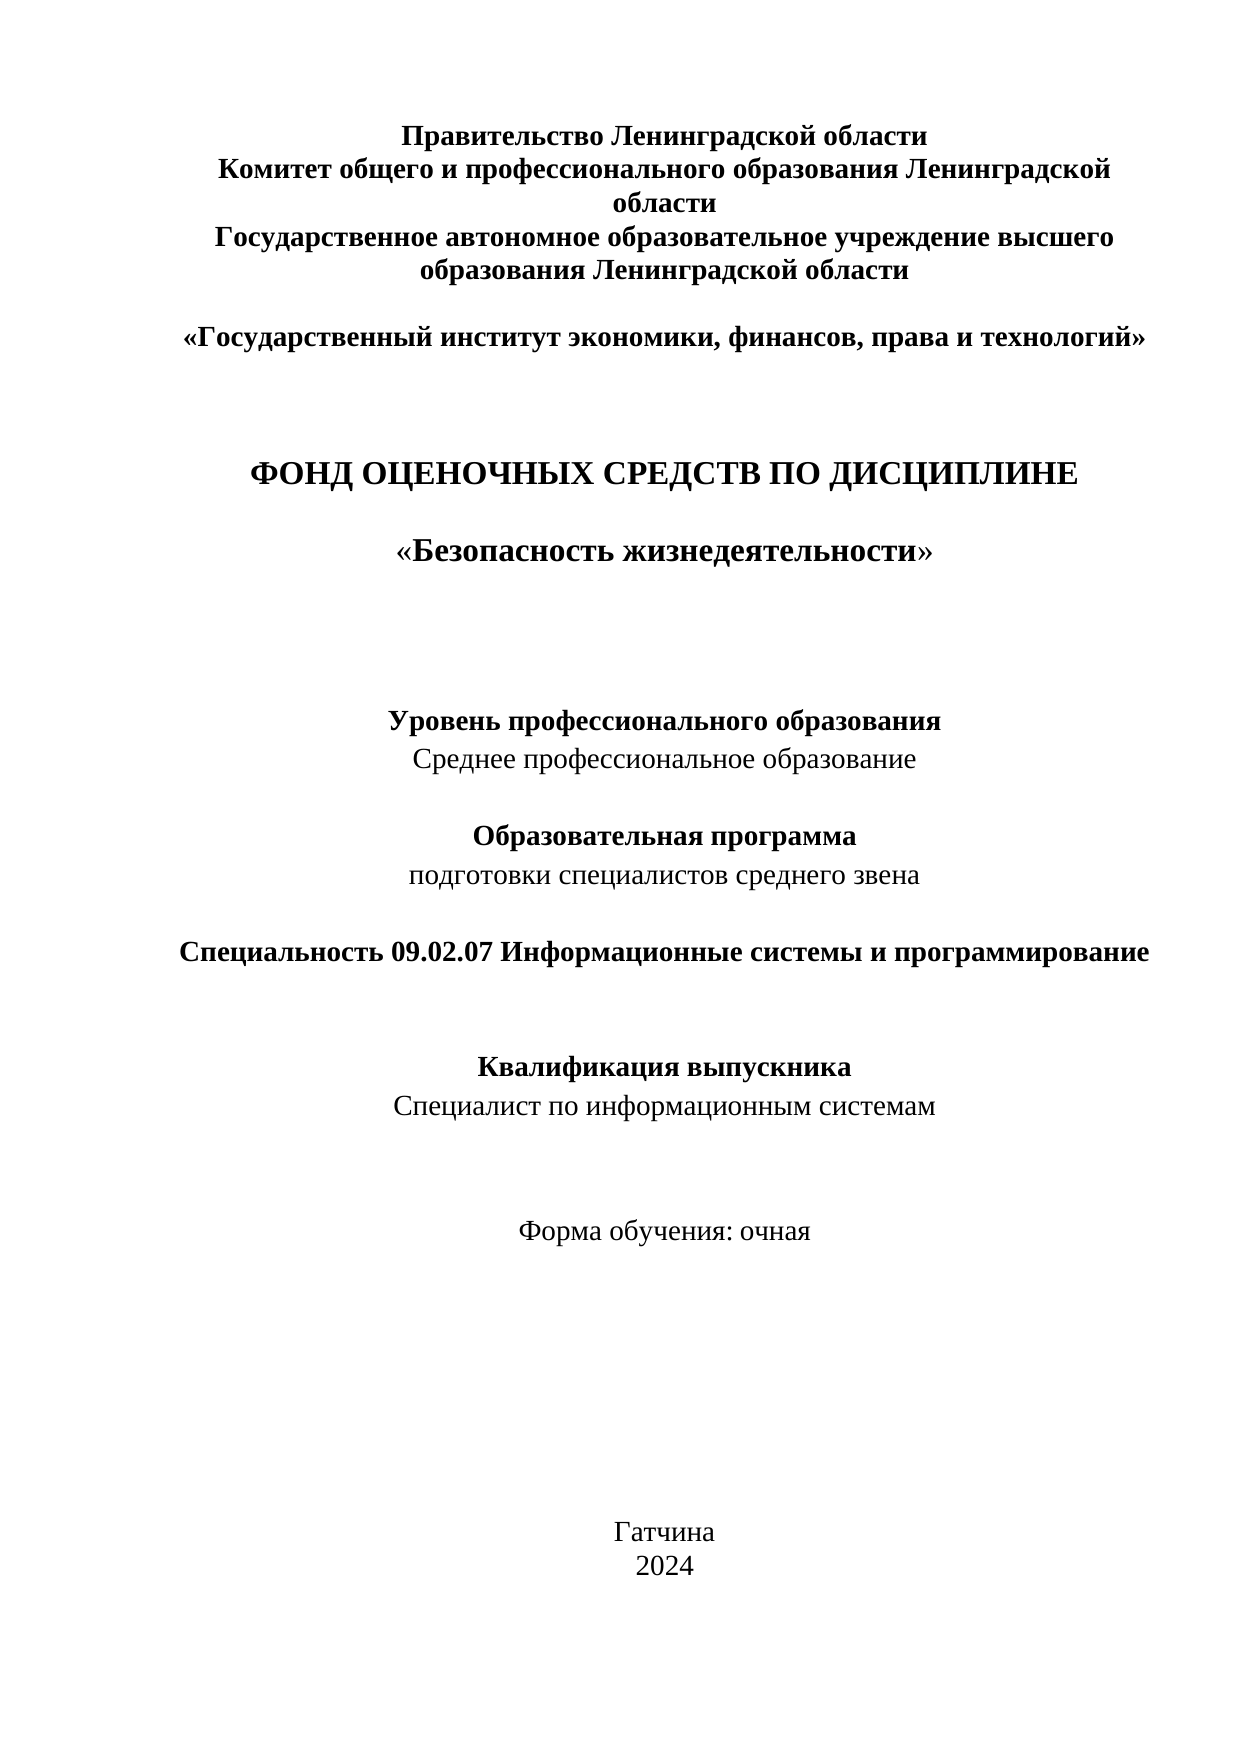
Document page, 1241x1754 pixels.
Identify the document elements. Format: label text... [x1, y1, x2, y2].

text Комитет общего и профессионального образования Ленинградской области [177, 152, 1152, 219]
text Среднее профессиональное образование [177, 741, 1152, 775]
text подготовки специалистов среднего звена [177, 857, 1152, 890]
text Специальность 09.02.07 Информационные системы и программирование [177, 934, 1152, 967]
text Форма обучения: очная [177, 1213, 1152, 1246]
text Образовательная программа [177, 818, 1152, 852]
text 2024 [177, 1548, 1152, 1582]
text «Безопасность жизнедеятельности» [177, 530, 1152, 568]
text Государственное автономное образовательное учреждение высшего образования Ленинградской области [177, 219, 1152, 286]
text Уровень профессионального образования [177, 703, 1152, 736]
text Специалист по информационным системам [177, 1088, 1152, 1122]
text Квалификация выпускника [177, 1049, 1152, 1083]
text «Государственный институт экономики, финансов, права и технологий» [177, 319, 1152, 353]
text Гатчина [177, 1514, 1152, 1548]
text ФОНД ОЦЕНОЧНЫХ СРЕДСТВ ПО ДИСЦИПЛИНЕ [177, 453, 1152, 492]
text Правительство Ленинградской области [177, 118, 1152, 152]
